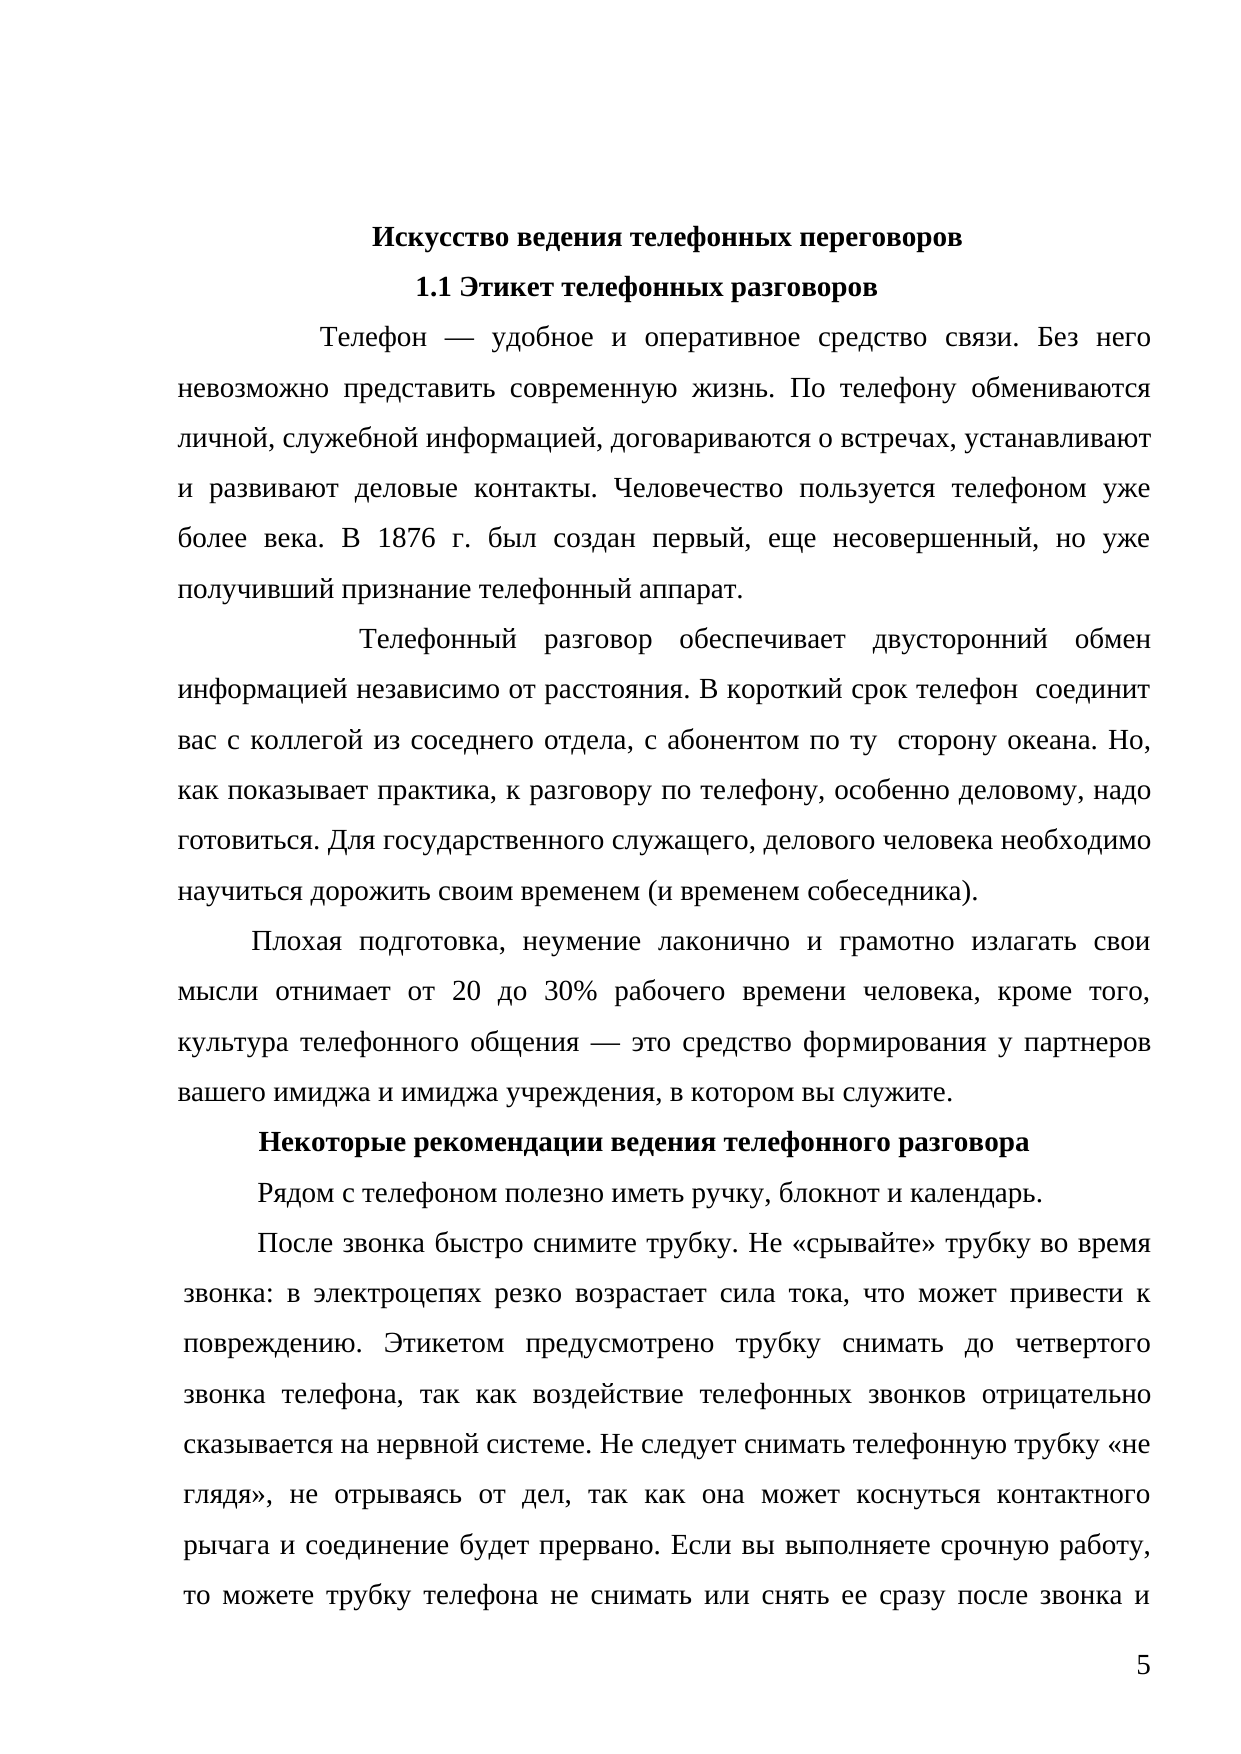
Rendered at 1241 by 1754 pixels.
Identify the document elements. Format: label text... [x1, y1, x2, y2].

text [183, 1225, 1152, 1611]
text Плохая подготовка, неумение лаконично и грамотно излагать свои мысли отнимает от 20 до 30% рабочего времени человека, кроме того, культура телефонного общения — это средство формирования у партнеров вашего имиджа и имиджа учреждения, в котором вы служите. [177, 923, 1152, 1108]
text Телефонный разговор обеспечивает двусторонний обмен информацией независимо от расстояния. В короткий срок телефон соединит вас с коллегой из соседнего отдела, с абонентом по ту сторону океана. Но, как показывает практика, к разговору по телефону, особенно деловому, надо готовиться. Для государственного служащего, делового человека необходимо научиться дорожить своим временем (и временем собеседника). [177, 621, 1152, 906]
text Искусство ведения телефонных переговоров [183, 219, 1146, 252]
text 1.1 Этикет телефонных разговоров [183, 269, 1146, 303]
text Некоторые рекомендации ведения телефонного разговора [177, 1124, 1152, 1158]
text Телефон — удобное и оперативное средство связи. Без него невозможно представить современную жизнь. По телефону обмениваются личной, служебной информацией, договариваются о встречах, устанавливают и развивают деловые контакты. Человечество пользуется телефоном уже более века. В . был создан первый, еще несовершенный, но уже получивший признание телефонный аппарат. [177, 319, 1152, 604]
text Рядом с телефоном полезно иметь ручку, блокнот и календарь. [183, 1175, 1152, 1208]
